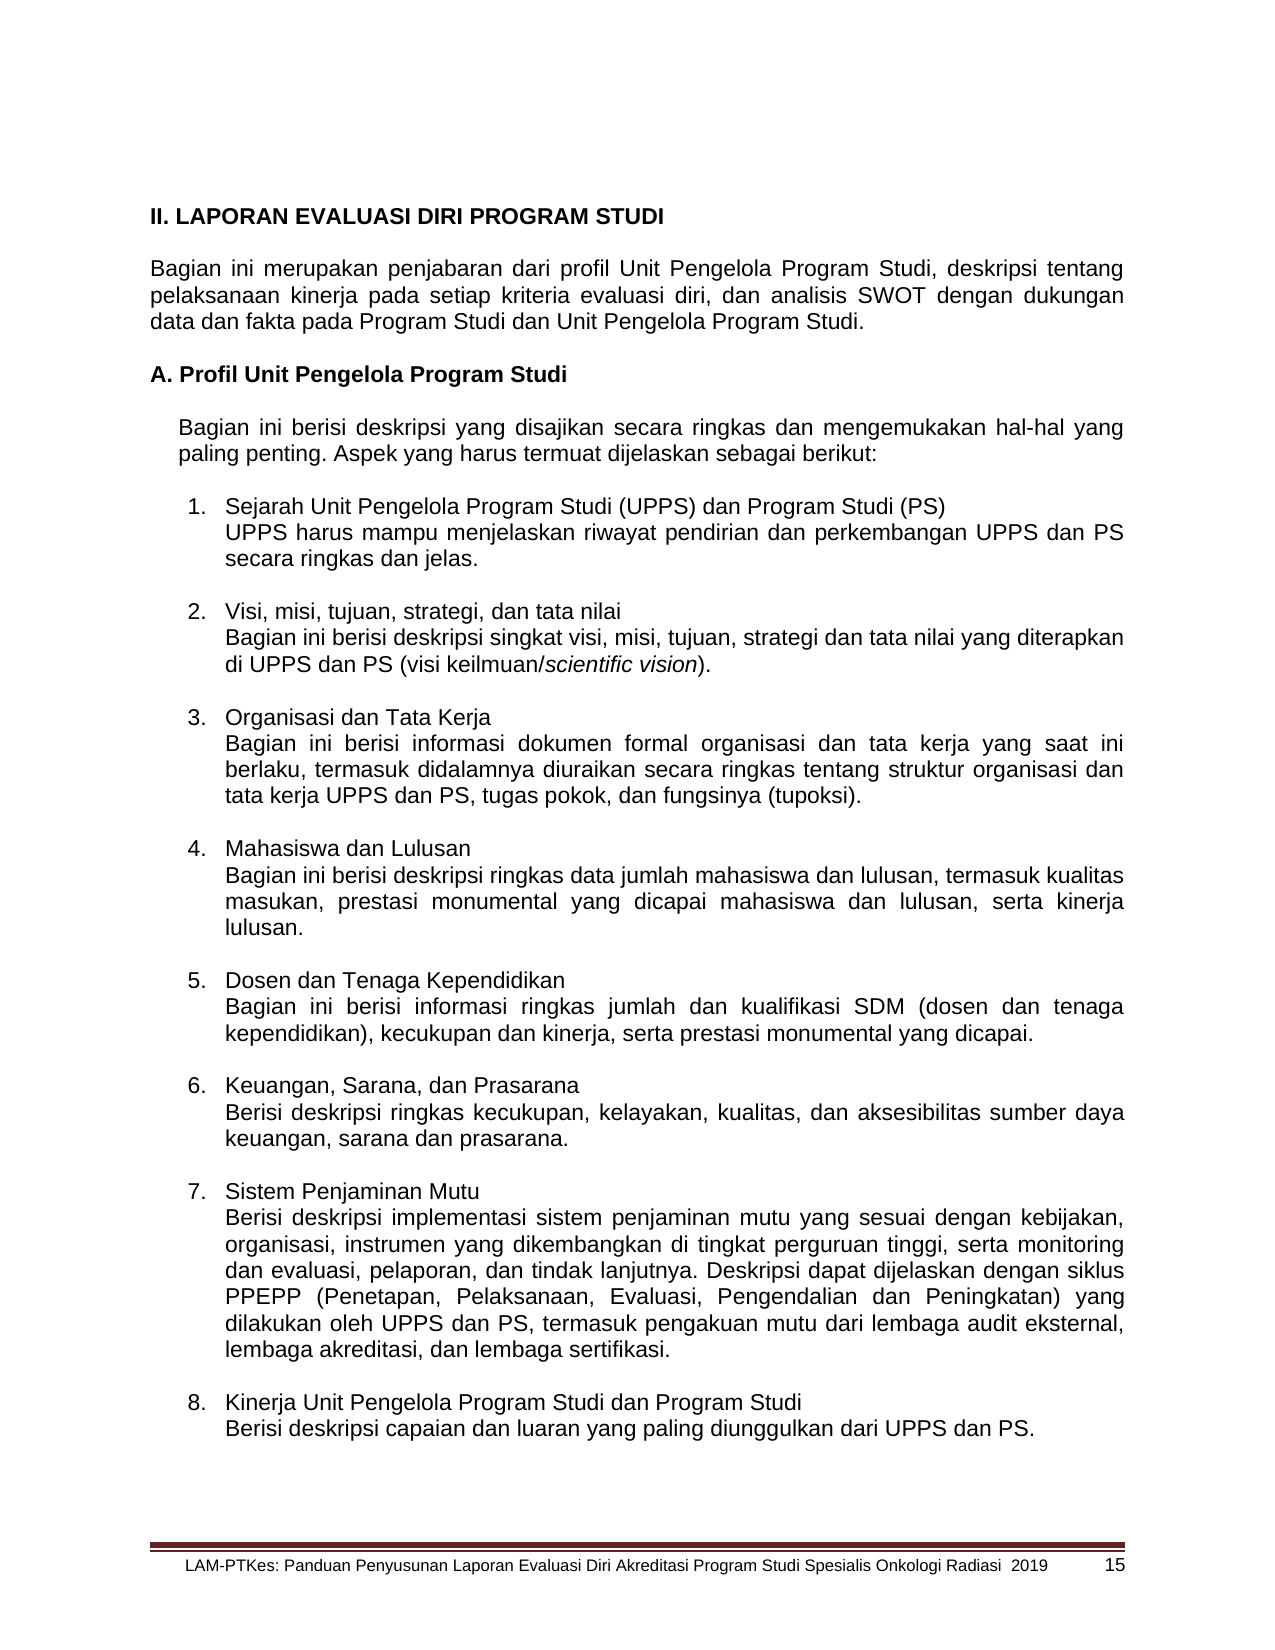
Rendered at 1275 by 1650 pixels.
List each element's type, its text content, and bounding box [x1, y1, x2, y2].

list Dosen dan Tenaga Kependidikan [187, 967, 1125, 993]
list Organisasi dan Tata Kerja [187, 703, 1125, 730]
subtitle A. Profil Unit Pengelola Program Studi [150, 361, 1125, 387]
list Kinerja Unit Pengelola Program Studi dan Program Studi [187, 1389, 1125, 1415]
text Bagian ini berisi informasi dokumen formal organisasi dan tata kerja yang saat ini berlaku, termasuk didalamnya diuraikan secara ringkas tentang struktur organisasi dan tata kerja UPPS dan PS, tugas pokok, dan fungsinya (tupoksi). [225, 730, 1125, 809]
list Sejarah Unit Pengelola Program Studi (UPPS) dan Program Studi (PS) [187, 493, 1125, 519]
text Bagian ini berisi deskripsi singkat visi, misi, tujuan, strategi dan tata nilai yang diterapkan di UPPS dan PS (visi keilmuan/scientific vision). [225, 624, 1125, 677]
text Bagian ini berisi deskripsi ringkas data jumlah mahasiswa dan lulusan, termasuk kualitas masukan, prestasi monumental yang dicapai mahasiswa dan lulusan, serta kinerja lulusan. [225, 862, 1125, 941]
text Berisi deskripsi implementasi sistem penjaminan mutu yang sesuai dengan kebijakan, organisasi, instrumen yang dikembangkan di tingkat perguruan tinggi, serta monitoring dan evaluasi, pelaporan, dan tindak lanjutnya. Deskripsi dapat dijelaskan dengan siklus PPEPP (Penetapan, Pelaksanaan, Evaluasi, Pengendalian dan Peningkatan) yang dilakukan oleh UPPS dan PS, termasuk pengakuan mutu dari lembaga audit eksternal, lembaga akreditasi, dan lembaga sertifikasi. [225, 1204, 1125, 1362]
text Bagian ini berisi deskripsi yang disajikan secara ringkas dan mengemukakan hal-hal yang paling penting. Aspek yang harus termuat dijelaskan sebagai berikut: [178, 413, 1125, 466]
list Mahasiswa dan Lulusan [187, 835, 1125, 862]
text UPPS harus mampu menjelaskan riwayat pendirian dan perkembangan UPPS dan PS secara ringkas dan jelas. [225, 519, 1125, 572]
list Visi, misi, tujuan, strategi, dan tata nilai [187, 598, 1125, 624]
subtitle II. LAPORAN EVALUASI DIRI PROGRAM STUDI [150, 203, 1125, 229]
list Sistem Penjaminan Mutu [187, 1178, 1125, 1204]
list Keuangan, Sarana, dan Prasarana [187, 1072, 1125, 1099]
text Berisi deskripsi ringkas kecukupan, kelayakan, kualitas, dan aksesibilitas sumber daya keuangan, sarana dan prasarana. [225, 1099, 1125, 1151]
text Bagian ini berisi informasi ringkas jumlah dan kualifikasi SDM (dosen dan tenaga kependidikan), kecukupan dan kinerja, serta prestasi monumental yang dicapai. [225, 993, 1125, 1046]
text Berisi deskripsi capaian dan luaran yang paling diunggulkan dari UPPS dan PS. [225, 1415, 1125, 1441]
text Bagian ini merupakan penjabaran dari profil Unit Pengelola Program Studi, deskripsi tentang pelaksanaan kinerja pada setiap kriteria evaluasi diri, dan analisis SWOT dengan dukungan data dan fakta pada Program Studi dan Unit Pengelola Program Studi. [150, 255, 1125, 334]
